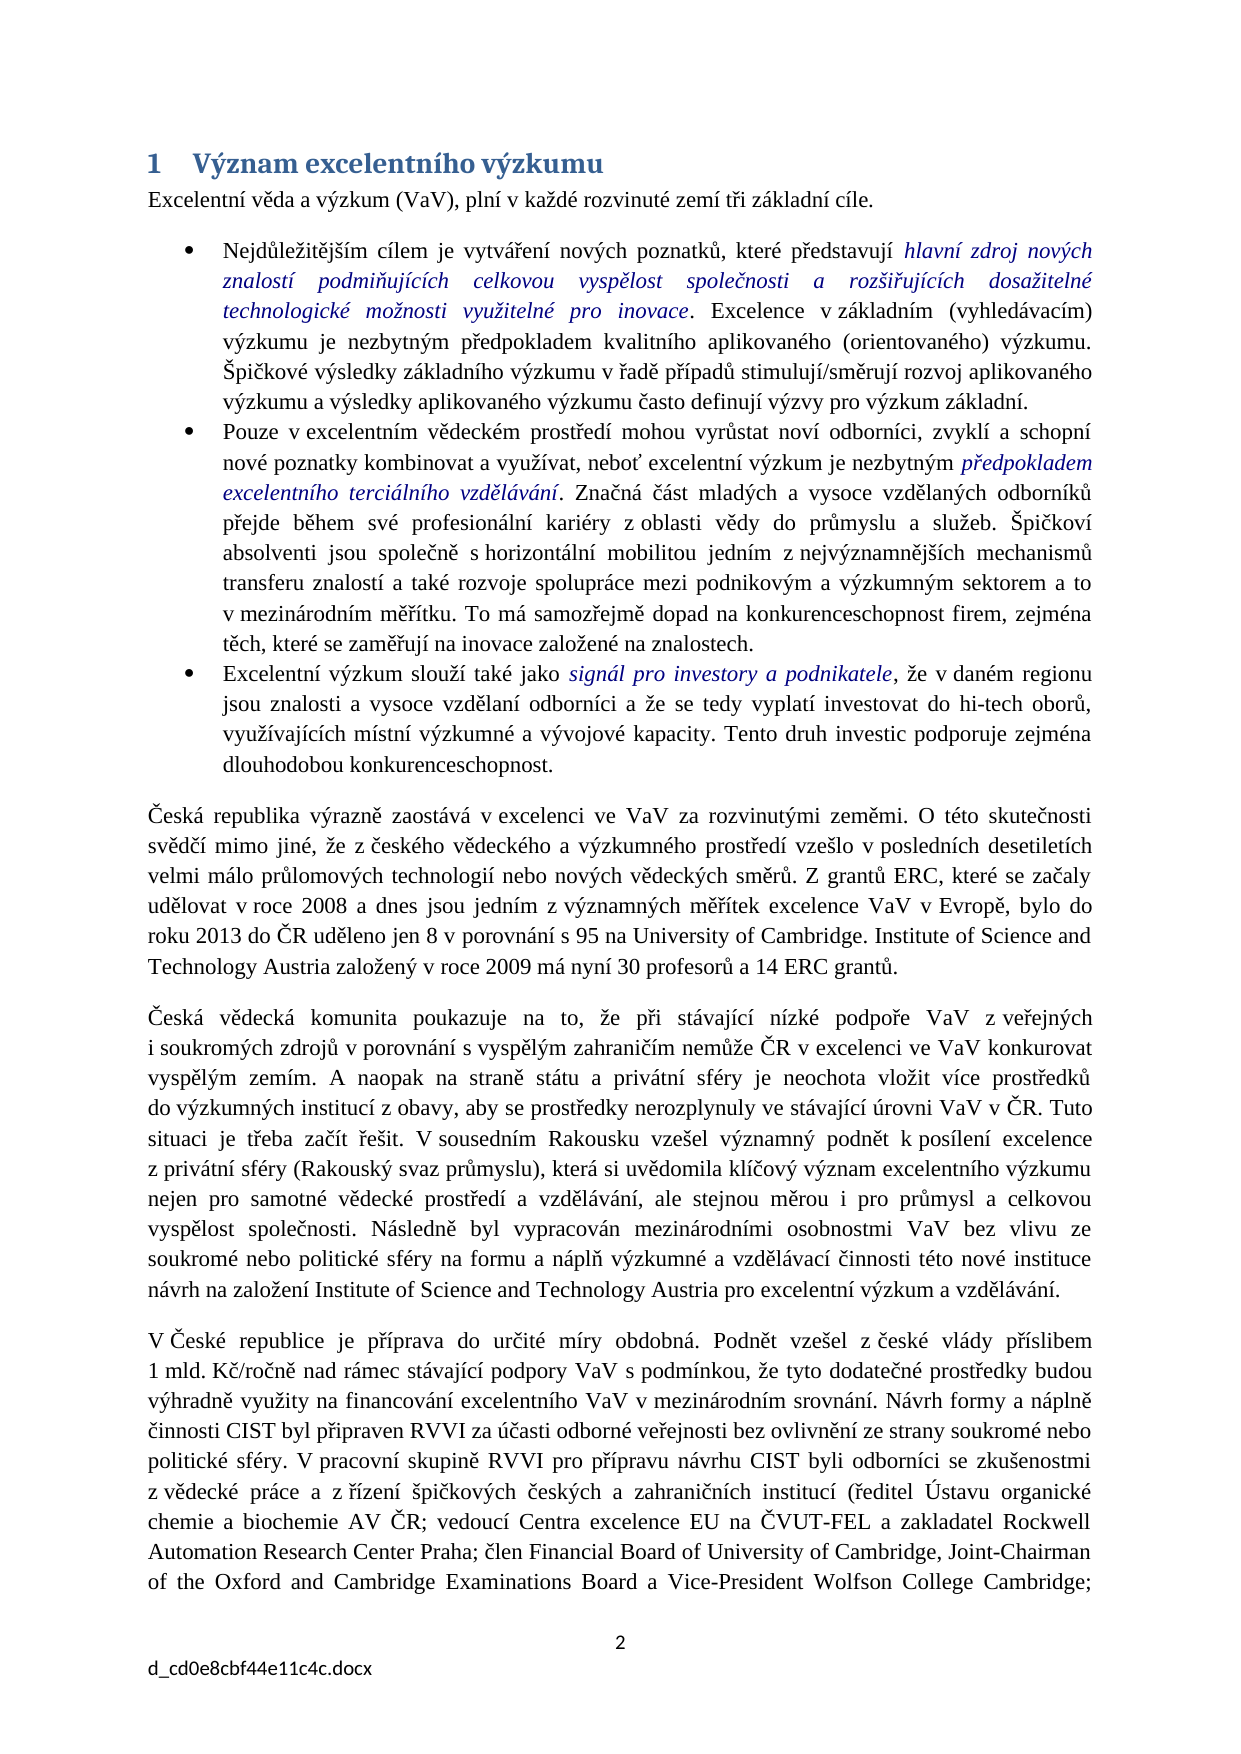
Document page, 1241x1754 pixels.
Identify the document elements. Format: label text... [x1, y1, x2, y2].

text Česká republika výrazně zaostává v excelenci ve VaV za rozvinutými zeměmi. O této skutečnosti svědčí mimo jiné, že z českého vědeckého a výzkumného prostředí vzešlo v posledních desetiletích velmi málo průlomových technologií nebo nových vědeckých směrů. Z grantů ERC, které se začaly udělovat v roce dnes jsou jedním z významných měřítek excelence VaV v Evropě, bylo do roku 2013 do ČR uděleno jen 8 v porovnání s 95 na University of Cambridge. Institute of Science and Technology Austria založený v roce 2009 má nyní 30 profesorů a 14 ERC grantů. [148, 802, 1093, 979]
list Nejdůležitějším cílem je vytváření nových poznatků, které představují hlavní zdroj nových znalostí podmiňujících celkovou vyspělost společnosti a rozšiřujících dosažitelné technologické možnosti využitelné pro inovace. Excelence v základním (vyhledávacím) výzkumu je nezbytným předpokladem kvalitního aplikovaného (orientovaného) výzkumu. Špičkové výsledky základního výzkumu v řadě případů stimulují/směrují rozvoj aplikovaného výzkumu a výsledky aplikovaného výzkumu často definují výzvy pro výzkum základní. [185, 237, 1093, 414]
list Pouze v excelentním vědeckém prostředí mohou vyrůstat noví odborníci, zvyklí a schopní nové poznatky kombinovat a využívat, neboť excelentní výzkum je nezbytným předpokladem excelentního terciálního vzdělávání. Značná část mladých a vysoce vzdělaných odborníků přejde během své profesionální kariéry z oblasti vědy do průmyslu a služeb. Špičkoví absolventi jsou společně s horizontální mobilitou jedním z nejvýznamnějších mechanismů transferu znalostí a také rozvoje spolupráce mezi podnikovým a výzkumným sektorem a to v mezinárodním měřítku. To má samozřejmě dopad na konkurenceschopnost firem, zejména těch, které se zaměřují na inovace založené na znalostech. [185, 418, 1093, 656]
text Excelentní věda a výzkum (VaV), plní v každé rozvinuté zemí tři základní cíle. [148, 186, 1093, 212]
list Excelentní výzkum slouží také jako signál pro investory a podnikatele, že v daném regionu jsou znalosti a vysoce vzdělaní odborníci a že se tedy vyplatí investovat do hi-tech oborů, využívajících místní výzkumné a vývojové kapacity. Tento druh investic podporuje zejména dlouhodobou konkurenceschopnost. [185, 660, 1093, 777]
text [148, 1327, 1093, 1595]
subtitle Význam excelentního výzkumu [148, 148, 1093, 181]
text Česká vědecká komunita poukazuje na to, že při stávající nízké podpoře VaV z veřejných i soukromých zdrojů v porovnání s vyspělým zahraničím nemůže ČR v excelenci ve VaV konkurovat vyspělým zemím. A naopak na straně státu a privátní sféry je neochota vložit více prostředků do výzkumných institucí z obavy, aby se prostředky nerozplynuly ve stávající úrovni VaV v ČR. Tuto situaci je třeba začít řešit. V sousedním Rakousku vzešel významný podnět k posílení excelence z privátní sféry (Rakouský svaz průmyslu), která si uvědomila klíčový význam excelentního výzkumu nejen pro samotné vědecké prostředí a vzdělávání, ale stejnou měrou i pro průmysl a celkovou vyspělost společnosti. Následně byl vypracován mezinárodními osobnostmi VaV bez vlivu ze soukromé nebo politické sféry na formu a náplň výzkumné a vzdělávací činnosti této nové instituce návrh na založení Institute of Science and Technology Austria pro excelentní výzkum a vzdělávání. [148, 1004, 1093, 1302]
